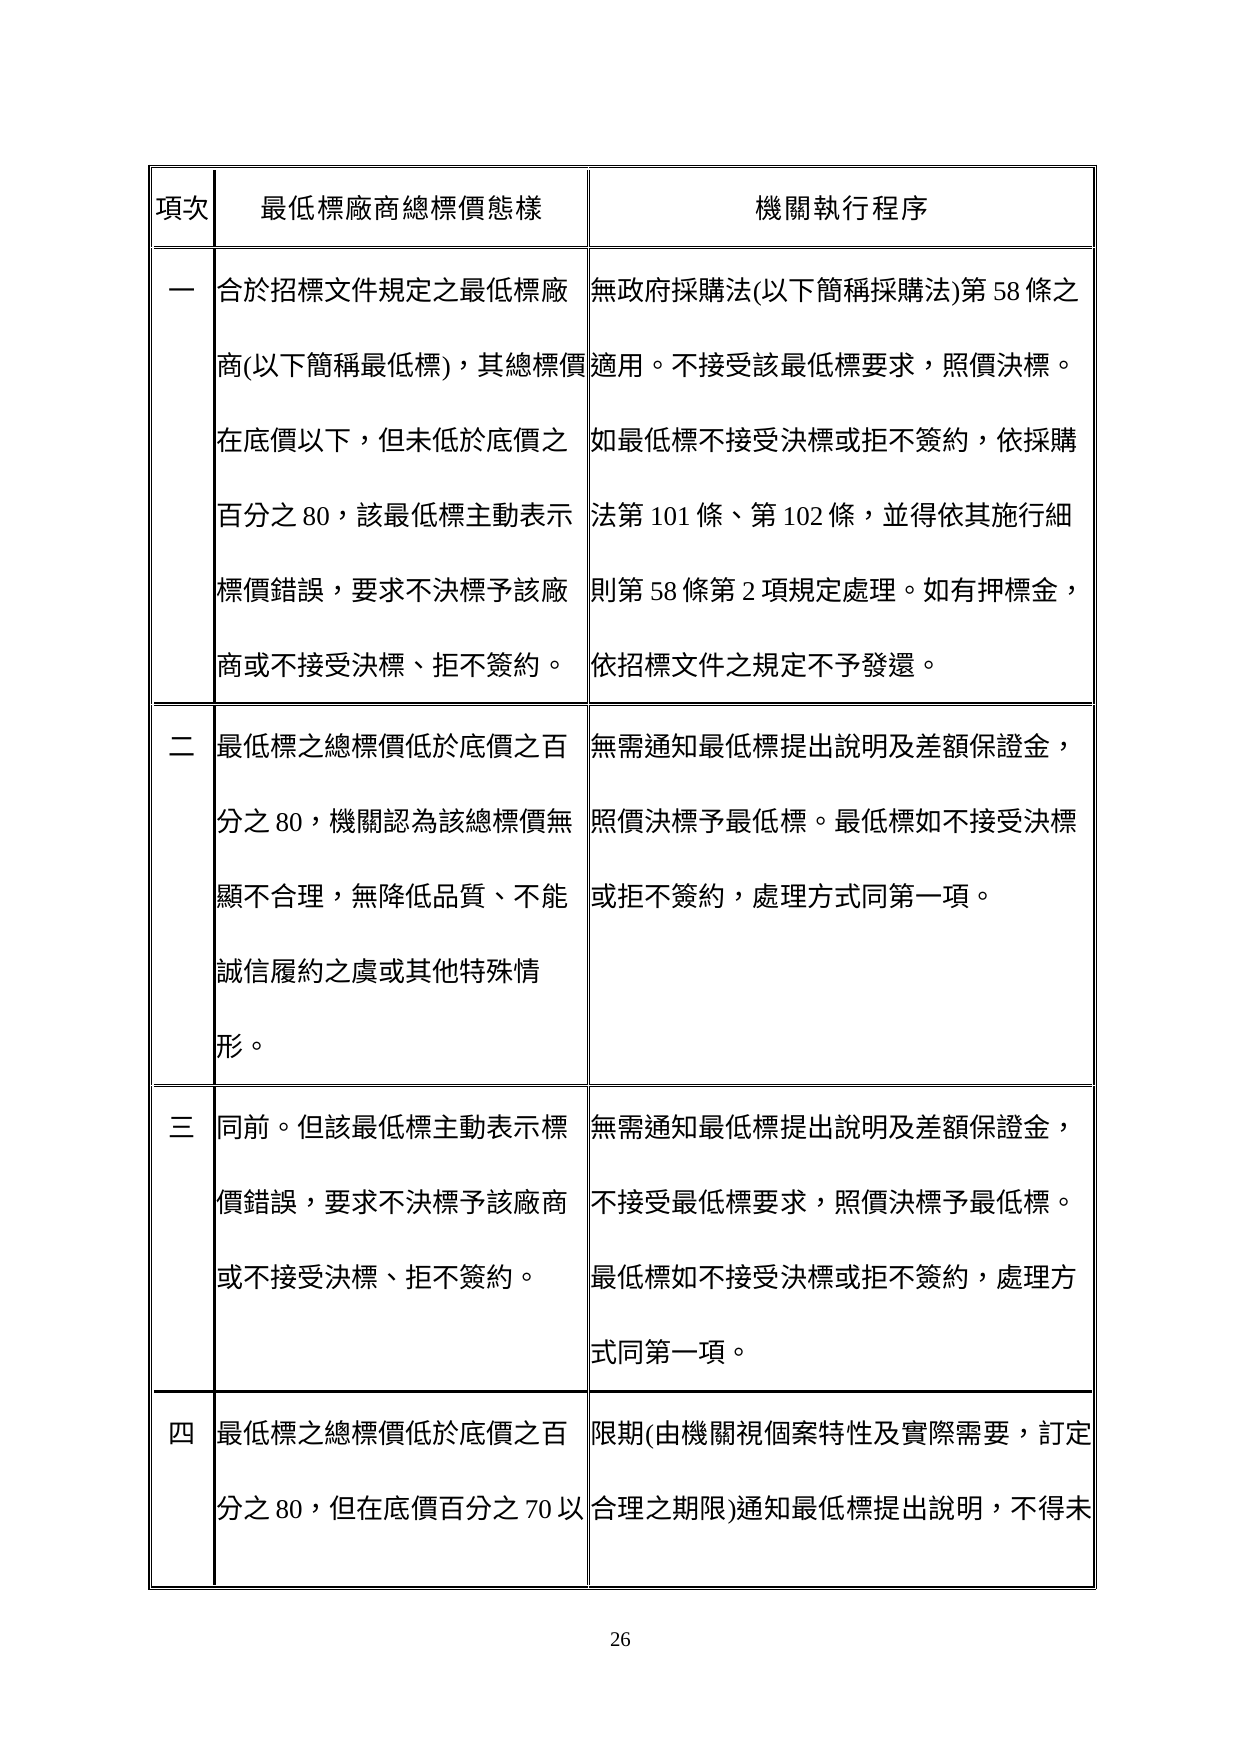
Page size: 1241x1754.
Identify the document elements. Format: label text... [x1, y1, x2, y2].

table_cell 合於招標文件規定之最低標廠商(以下簡稱最低標)，其總標價在底價以下，但未低於底價之百分之80，該最低標主動表示標價錯誤，要求不決標予該廠商或不接受決標、拒不簽約。 [216, 249, 587, 702]
table_cell 一 [150, 246, 214, 702]
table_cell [589, 1390, 1093, 1586]
table_cell 無需通知最低標提出說明及差額保證金，不接受最低標要求，照價決標予最低標。最低標如不接受決標或拒不簽約，處理方式同第一項。 [590, 1084, 1094, 1390]
table_header 機關執行程序 [589, 168, 1093, 246]
table_cell 同前。但該最低標主動表示標價錯誤，要求不決標予該廠商或不接受決標、拒不簽約。 [216, 1087, 587, 1390]
table_header 項次 [152, 168, 214, 246]
table_header 最低標廠商總標價態樣 [214, 168, 588, 246]
table_cell 三 [152, 1084, 213, 1390]
table_cell 無需通知最低標提出說明及差額保證金，照價決標予最低標。最低標如不接受決標或拒不簽約，處理方式同第一項。 [590, 702, 1094, 1083]
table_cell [214, 1393, 588, 1586]
table_cell 二 [152, 702, 213, 1083]
table_cell 無政府採購法(以下簡稱採購法)第58條之適用。不接受該最低標要求，照價決標。如最低標不接受決標或拒不簽約，依採購法第101條、第102條，並得依其施行細則第58條第2項規定處理。如有押標金，依招標文件之規定不予發還。 [589, 246, 1095, 702]
table_cell 最低標之總標價低於底價之百分之80，機關認為該總標價無顯不合理，無降低品質、不能誠信履約之虞或其他特殊情形。 [216, 706, 587, 1083]
table_cell 四 [152, 1390, 214, 1586]
